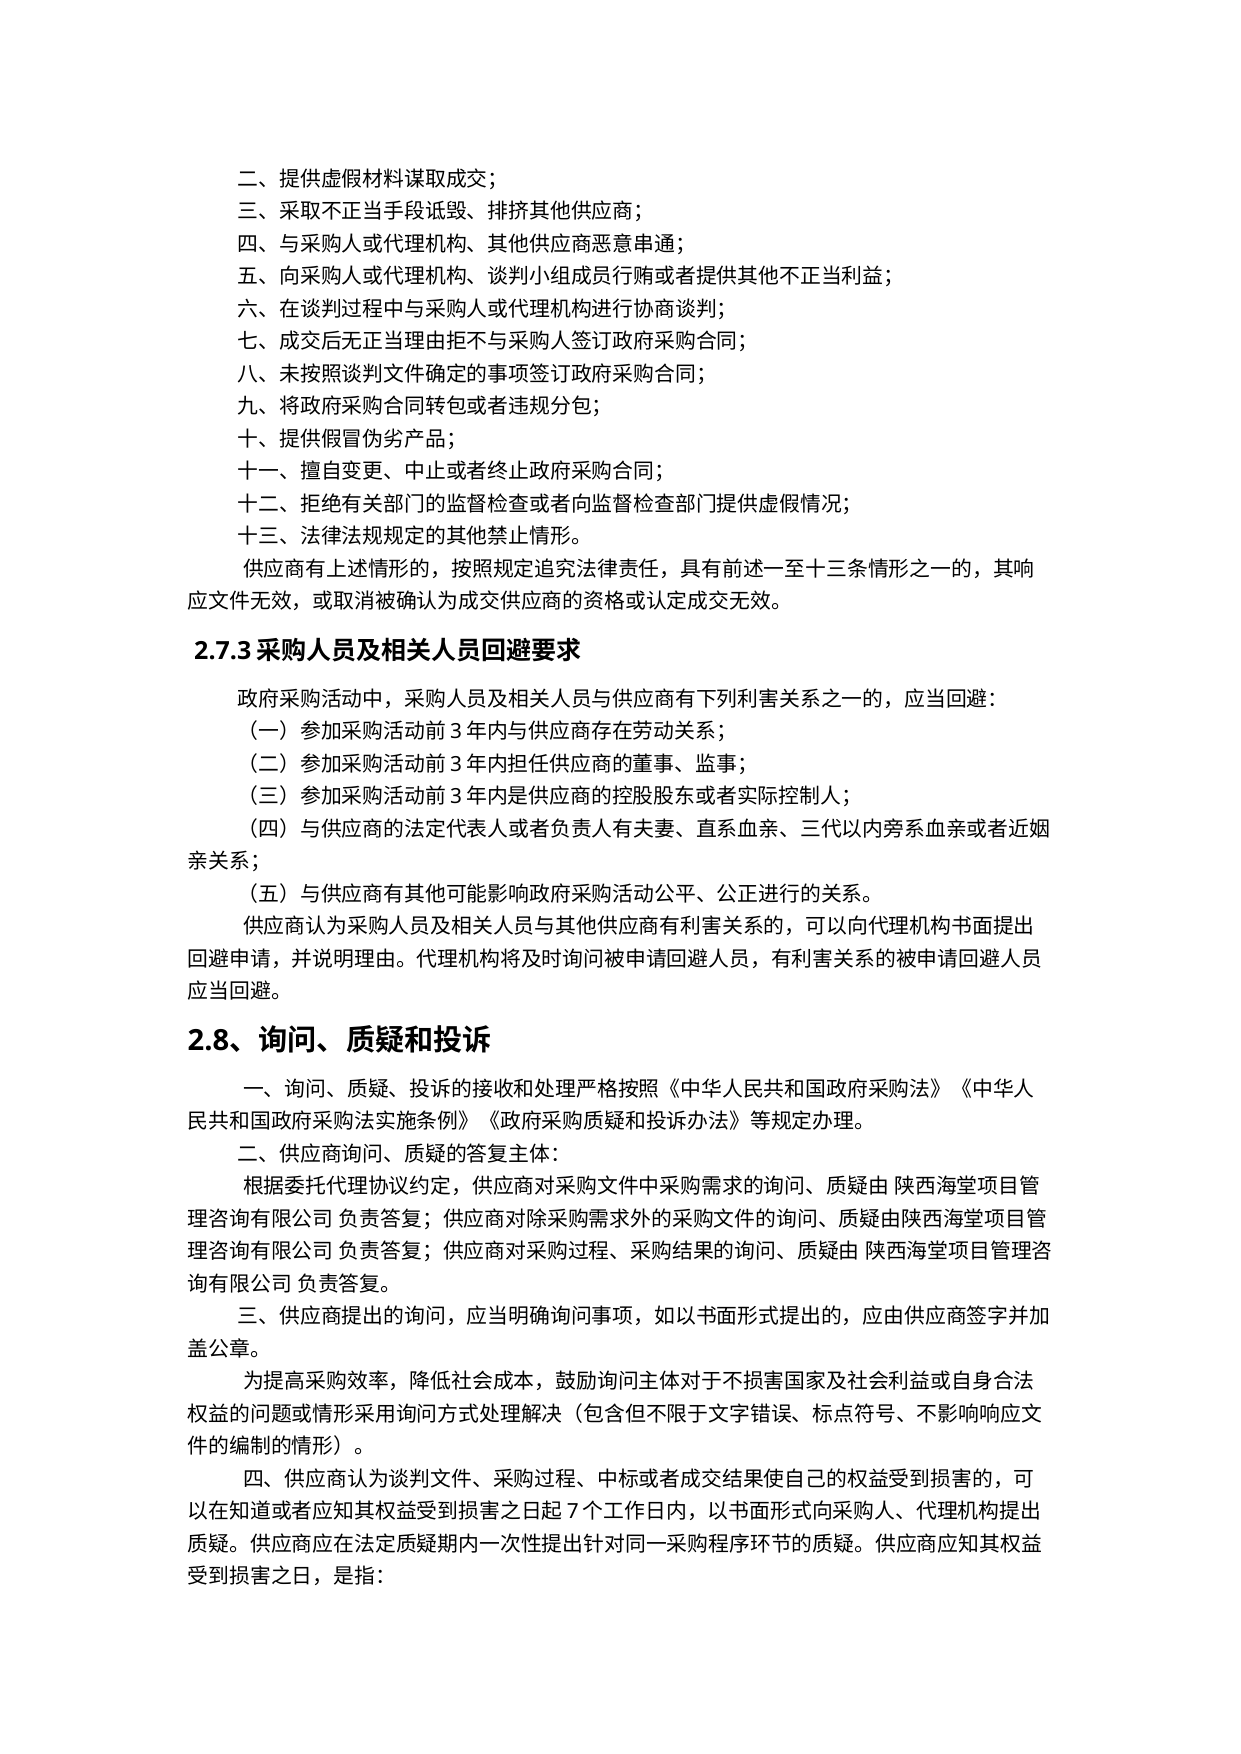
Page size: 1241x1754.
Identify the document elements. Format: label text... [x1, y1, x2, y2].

text 三、采取不正当手段诋毁、排挤其他供应商； [187, 194, 1053, 227]
text （一）参加采购活动前3年内与供应商存在劳动关系； [187, 714, 1053, 747]
text 十三、法律法规规定的其他禁止情形。 [187, 519, 1053, 552]
text 十、提供假冒伪劣产品； [187, 422, 1053, 454]
text 二、提供虚假材料谋取成交； [187, 162, 1053, 194]
text 政府采购活动中，采购人员及相关人员与供应商有下列利害关系之一的，应当回避： [187, 682, 1053, 714]
text 三、供应商提出的询问，应当明确询问事项，如以书面形式提出的，应由供应商签字并加盖公章。 [187, 1299, 1053, 1364]
text 一、询问、质疑、投诉的接收和处理严格按照《中华人民共和国政府采购法》《中华人民共和国政府采购法实施条例》《政府采购质疑和投诉办法》等规定办理。 [187, 1072, 1053, 1137]
text 十二、拒绝有关部门的监督检查或者向监督检查部门提供虚假情况； [187, 487, 1053, 519]
text 根据委托代理协议约定，供应商对采购文件中采购需求的询问、质疑由 陕西海堂项目管理咨询有限公司 负责答复；供应商对除采购需求外的采购文件的询问、质疑由陕西海堂项目管理咨询有限公司 负责答复；供应商对采购过程、采购结果的询问、质疑由 陕西海堂项目管理咨询有限公司 负责答复。 [187, 1169, 1053, 1299]
text 四、供应商认为谈判文件、采购过程、中标或者成交结果使自己的权益受到损害的，可以在知道或者应知其权益受到损害之日起7个工作日内，以书面形式向采购人、代理机构提出质疑。供应商应在法定质疑期内一次性提出针对同一采购程序环节的质疑。供应商应知其权益受到损害之日，是指： [187, 1462, 1053, 1592]
text 六、在谈判过程中与采购人或代理机构进行协商谈判； [187, 292, 1053, 324]
text 2.8、询问、质疑和投诉 [187, 1007, 1053, 1072]
text 供应商有上述情形的，按照规定追究法律责任，具有前述一至十三条情形之一的，其响应文件无效，或取消被确认为成交供应商的资格或认定成交无效。 [187, 552, 1053, 617]
text 二、供应商询问、质疑的答复主体： [187, 1137, 1053, 1169]
text 为提高采购效率，降低社会成本，鼓励询问主体对于不损害国家及社会利益或自身合法权益的问题或情形采用询问方式处理解决（包含但不限于文字错误、标点符号、不影响响应文件的编制的情形）。 [187, 1364, 1053, 1462]
text （四）与供应商的法定代表人或者负责人有夫妻、直系血亲、三代以内旁系血亲或者近姻亲关系； [187, 812, 1053, 877]
text 2.7.3采购人员及相关人员回避要求 [187, 617, 1053, 682]
text 十一、擅自变更、中止或者终止政府采购合同； [187, 454, 1053, 487]
text （三）参加采购活动前3年内是供应商的控股股东或者实际控制人； [187, 779, 1053, 812]
text 七、成交后无正当理由拒不与采购人签订政府采购合同； [187, 324, 1053, 357]
text （二）参加采购活动前3年内担任供应商的董事、监事； [187, 747, 1053, 779]
text 九、将政府采购合同转包或者违规分包； [187, 389, 1053, 422]
text 供应商认为采购人员及相关人员与其他供应商有利害关系的，可以向代理机构书面提出回避申请，并说明理由。代理机构将及时询问被申请回避人员，有利害关系的被申请回避人员应当回避。 [187, 909, 1053, 1007]
text （五）与供应商有其他可能影响政府采购活动公平、公正进行的关系。 [187, 877, 1053, 909]
text 五、向采购人或代理机构、谈判小组成员行贿或者提供其他不正当利益； [187, 259, 1053, 292]
text 四、与采购人或代理机构、其他供应商恶意串通； [187, 227, 1053, 259]
text 八、未按照谈判文件确定的事项签订政府采购合同； [187, 357, 1053, 389]
